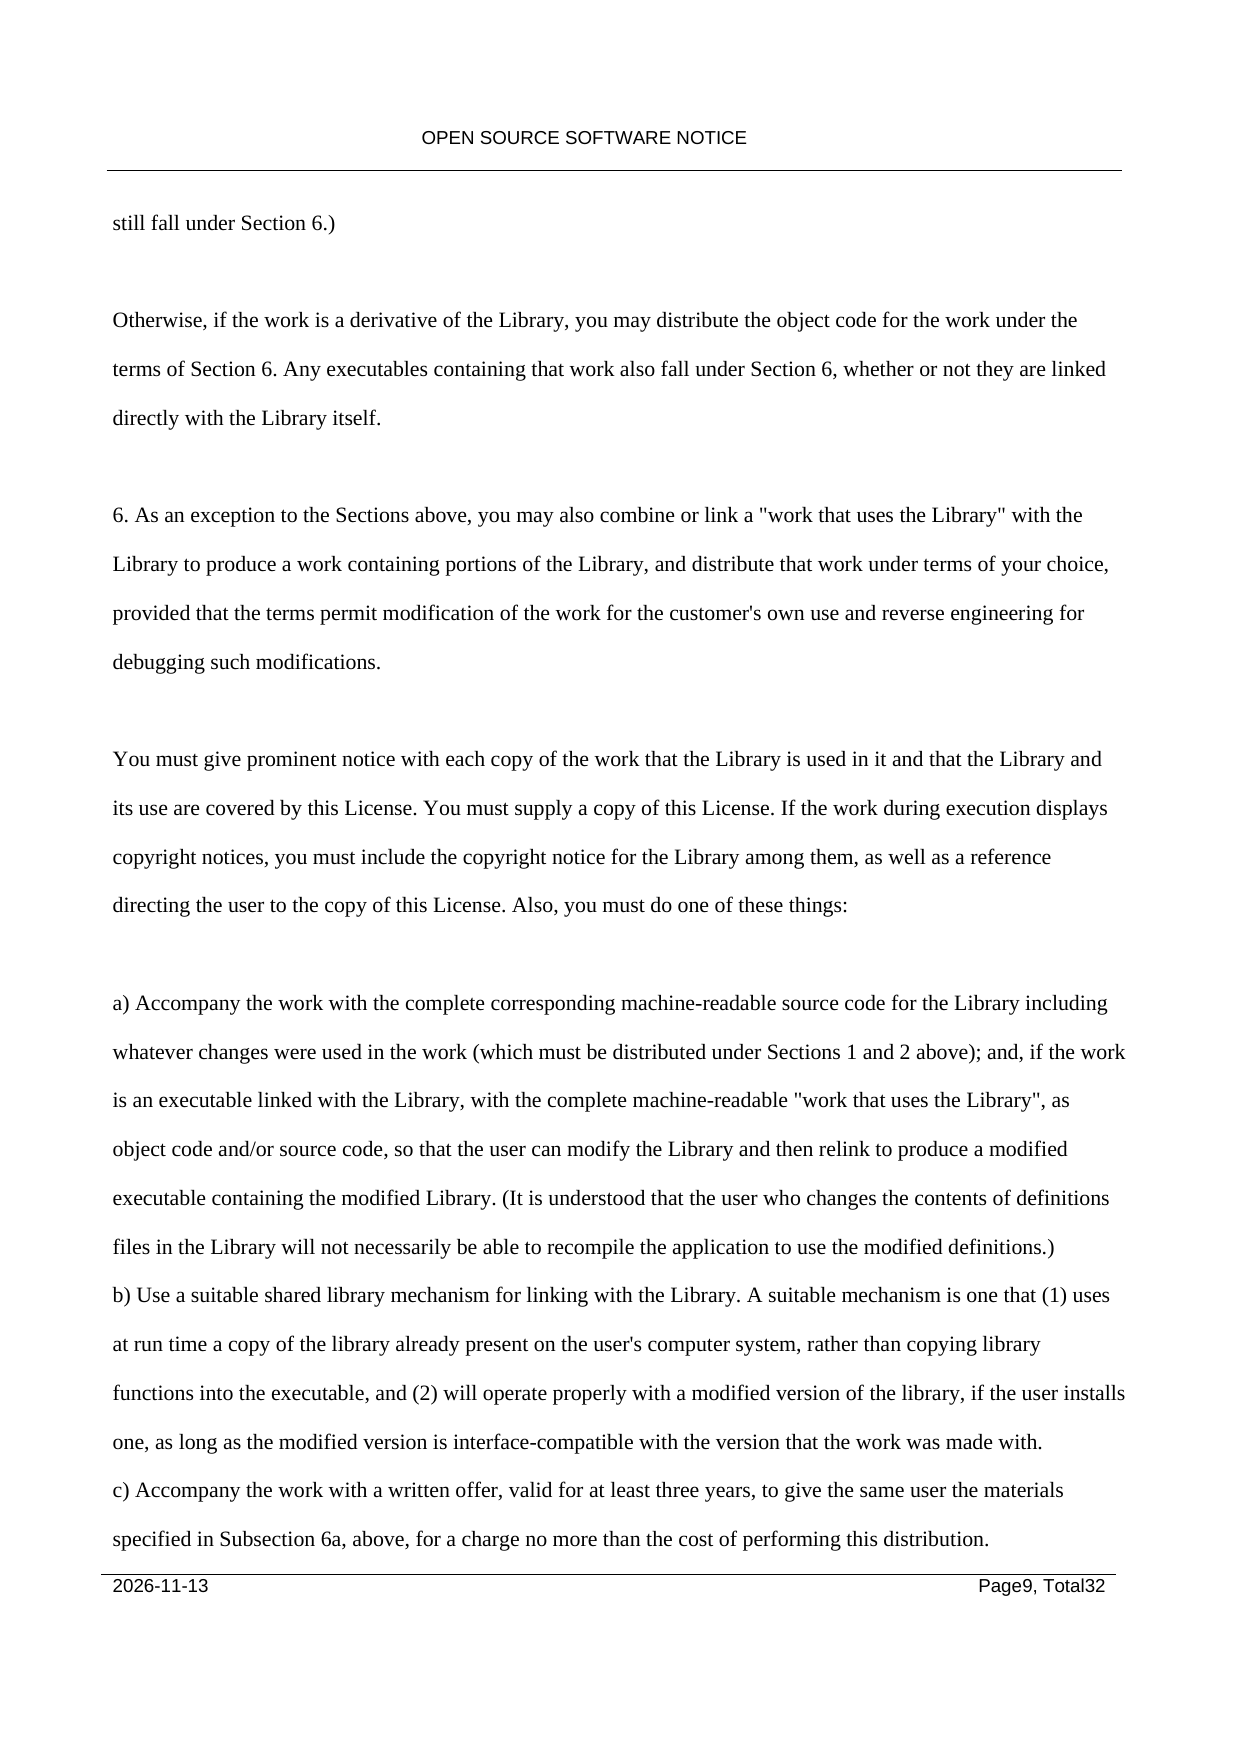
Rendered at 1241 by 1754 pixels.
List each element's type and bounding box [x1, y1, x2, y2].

text [112, 206, 1128, 1555]
